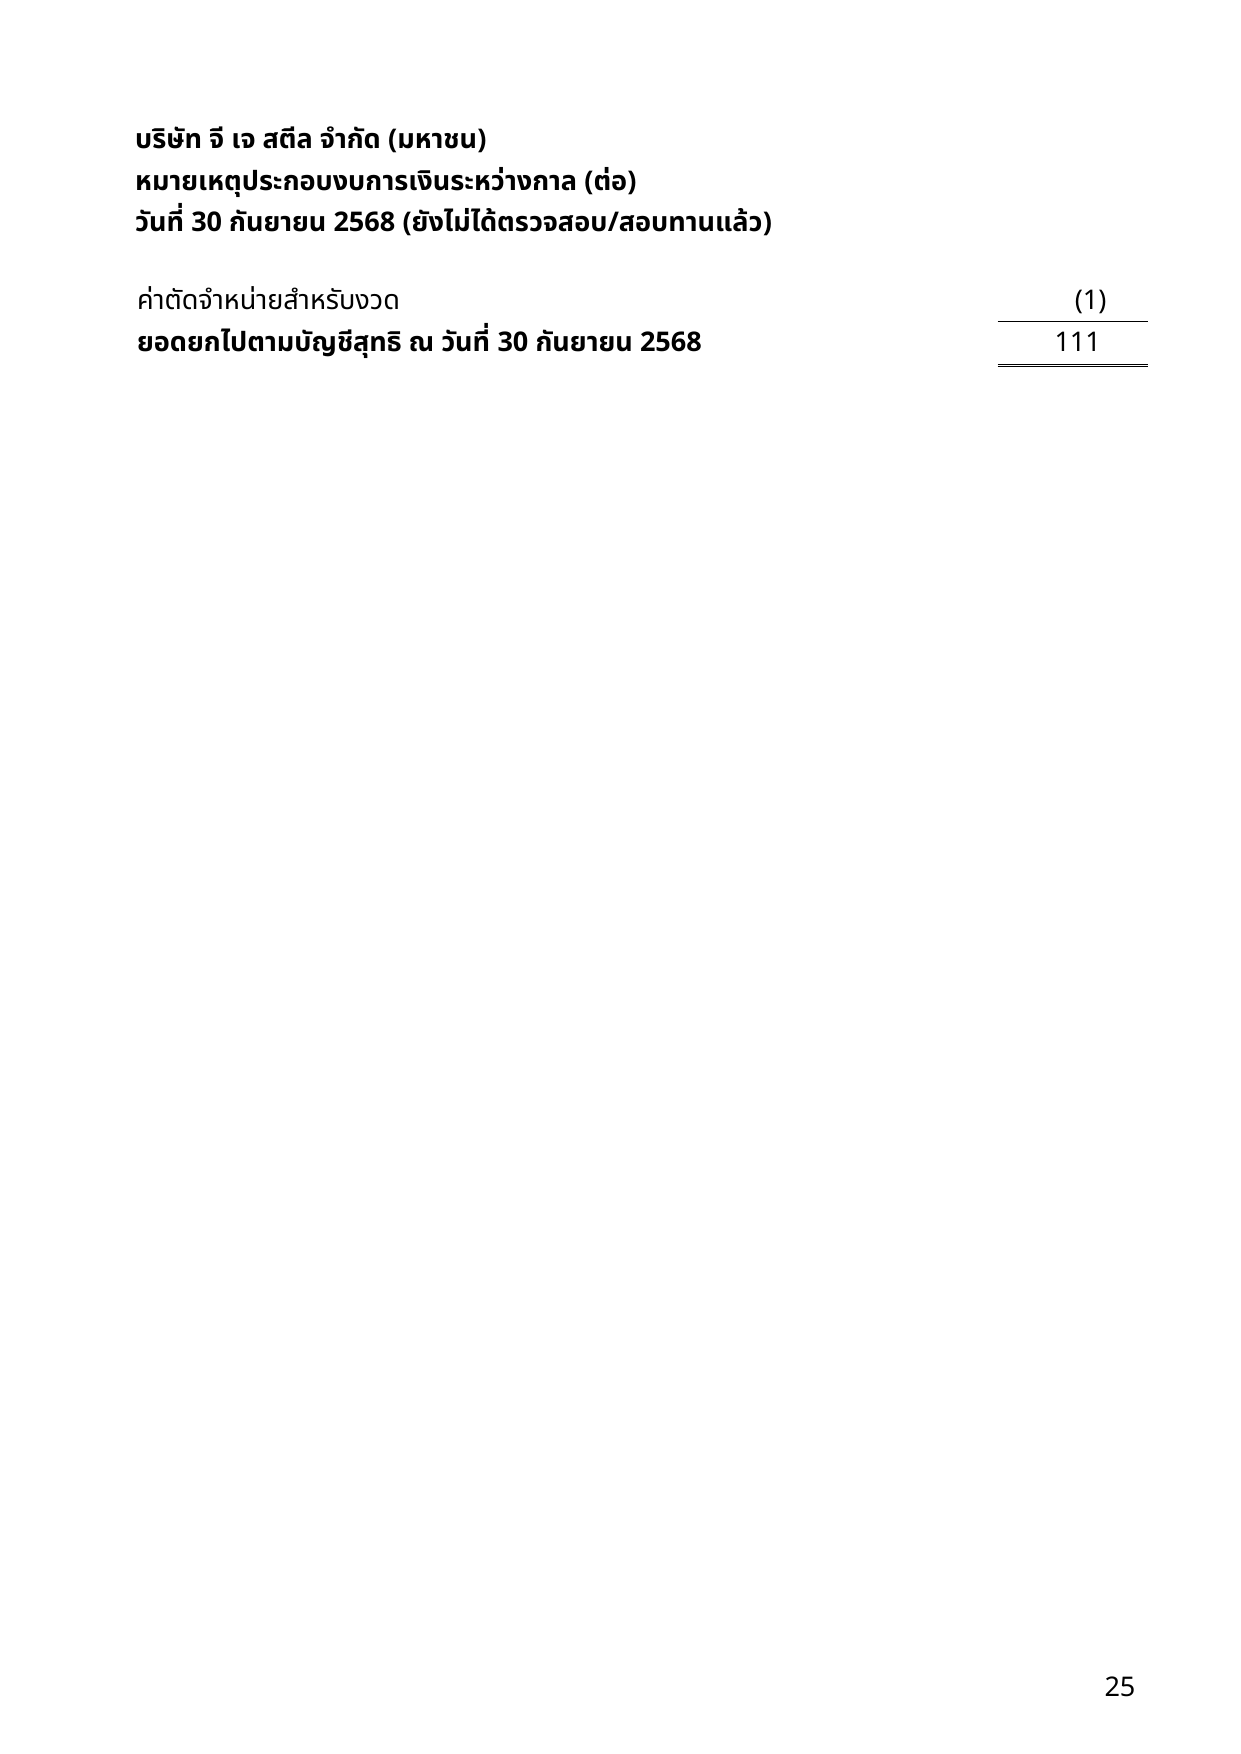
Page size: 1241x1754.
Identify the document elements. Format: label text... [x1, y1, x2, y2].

table_cell ค่าตัดจำหน่ายสำหรับงวด [126, 280, 997, 321]
table_cell (1) [998, 280, 1147, 321]
table_cell 111 [998, 322, 1147, 363]
table_cell ยอดยกไปตามบัญชีสุทธิ ณ วันที่ 30 กันยายน 2568 [126, 321, 997, 363]
